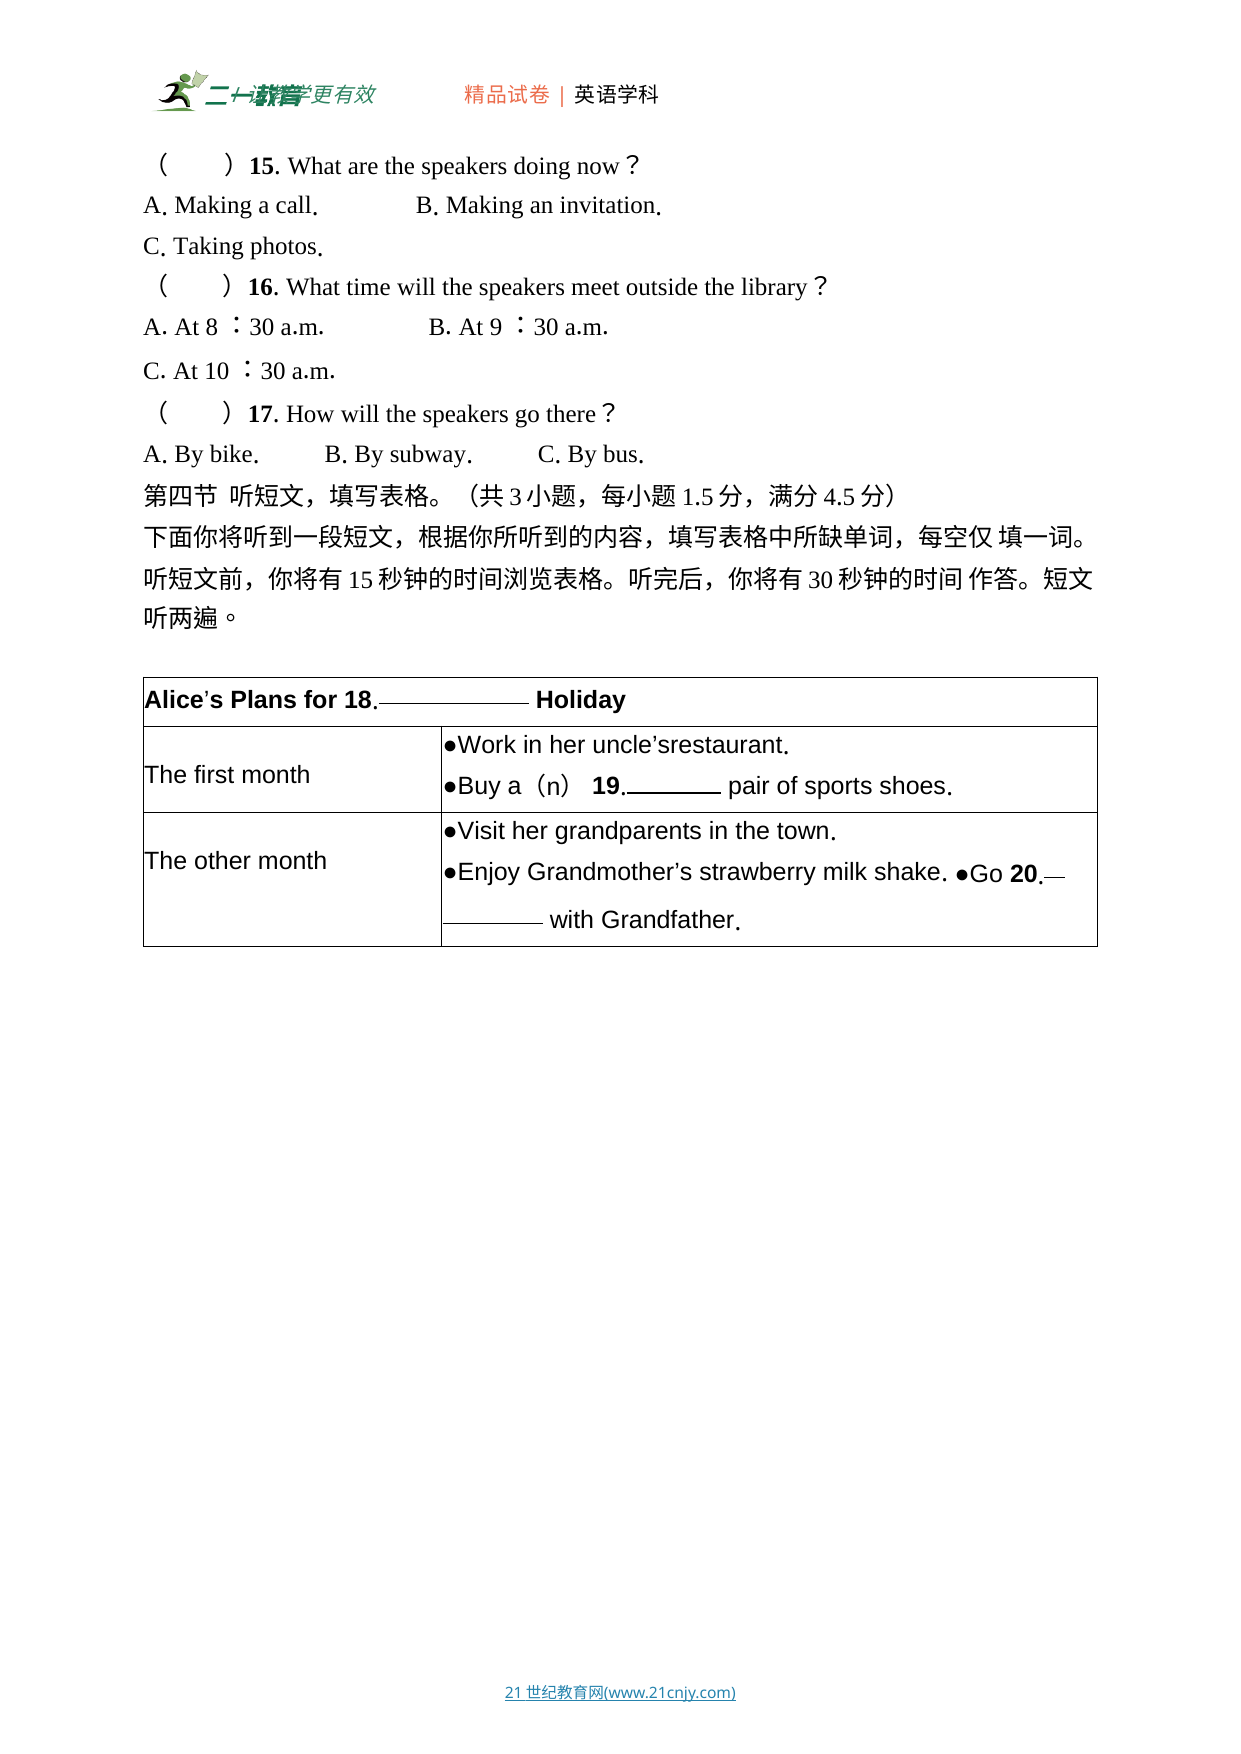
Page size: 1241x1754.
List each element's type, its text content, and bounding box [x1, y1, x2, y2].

table_cell The first month [144, 727, 441, 812]
text （ C ）17. How will the speakers go there？ [143, 396, 1102, 430]
text 第四节 听短文，填写表格。（共3小题，每小题1.5分，满分4.5分） [143, 476, 1102, 512]
table_cell ●Work in her uncle’srestaurant. ●Buy a（n） 19. new pair of sports shoes. [442, 727, 1097, 812]
picture [151, 69, 312, 122]
table_header Alice’s Plans for 18. Summer Holiday [144, 678, 1097, 726]
table_cell The other month [144, 813, 441, 946]
text A. At 8 ：30 a.m. B. At 9 ：30 a.m. [143, 308, 1102, 346]
text （ A ）15. What are the speakers doing now？ [143, 148, 1102, 182]
table_cell ●Visit her grandparents in the town. ●Enjoy Grandmother’s strawberry milk shake. ●Go 20. fishing with Grandfather. [442, 813, 1097, 946]
text 下面你将听到一段短文，根据你所听到的内容，填写表格中所缺单词，每空仅 填一词。听短文前，你将有15秒钟的时间浏览表格。听完后，你将有30秒钟的时间 作答。短文听两遍。 [143, 518, 1102, 635]
text A. By bike. B. By subway. C. By bus. [143, 435, 1102, 471]
text （ B ）16. What time will the speakers meet outside the library？ [143, 269, 1102, 303]
text A. Making a call. B. Making an invitation. [143, 187, 1102, 223]
text C. Taking photos. [143, 228, 1102, 263]
text C. At 10 ：30 a.m. [143, 352, 1102, 390]
